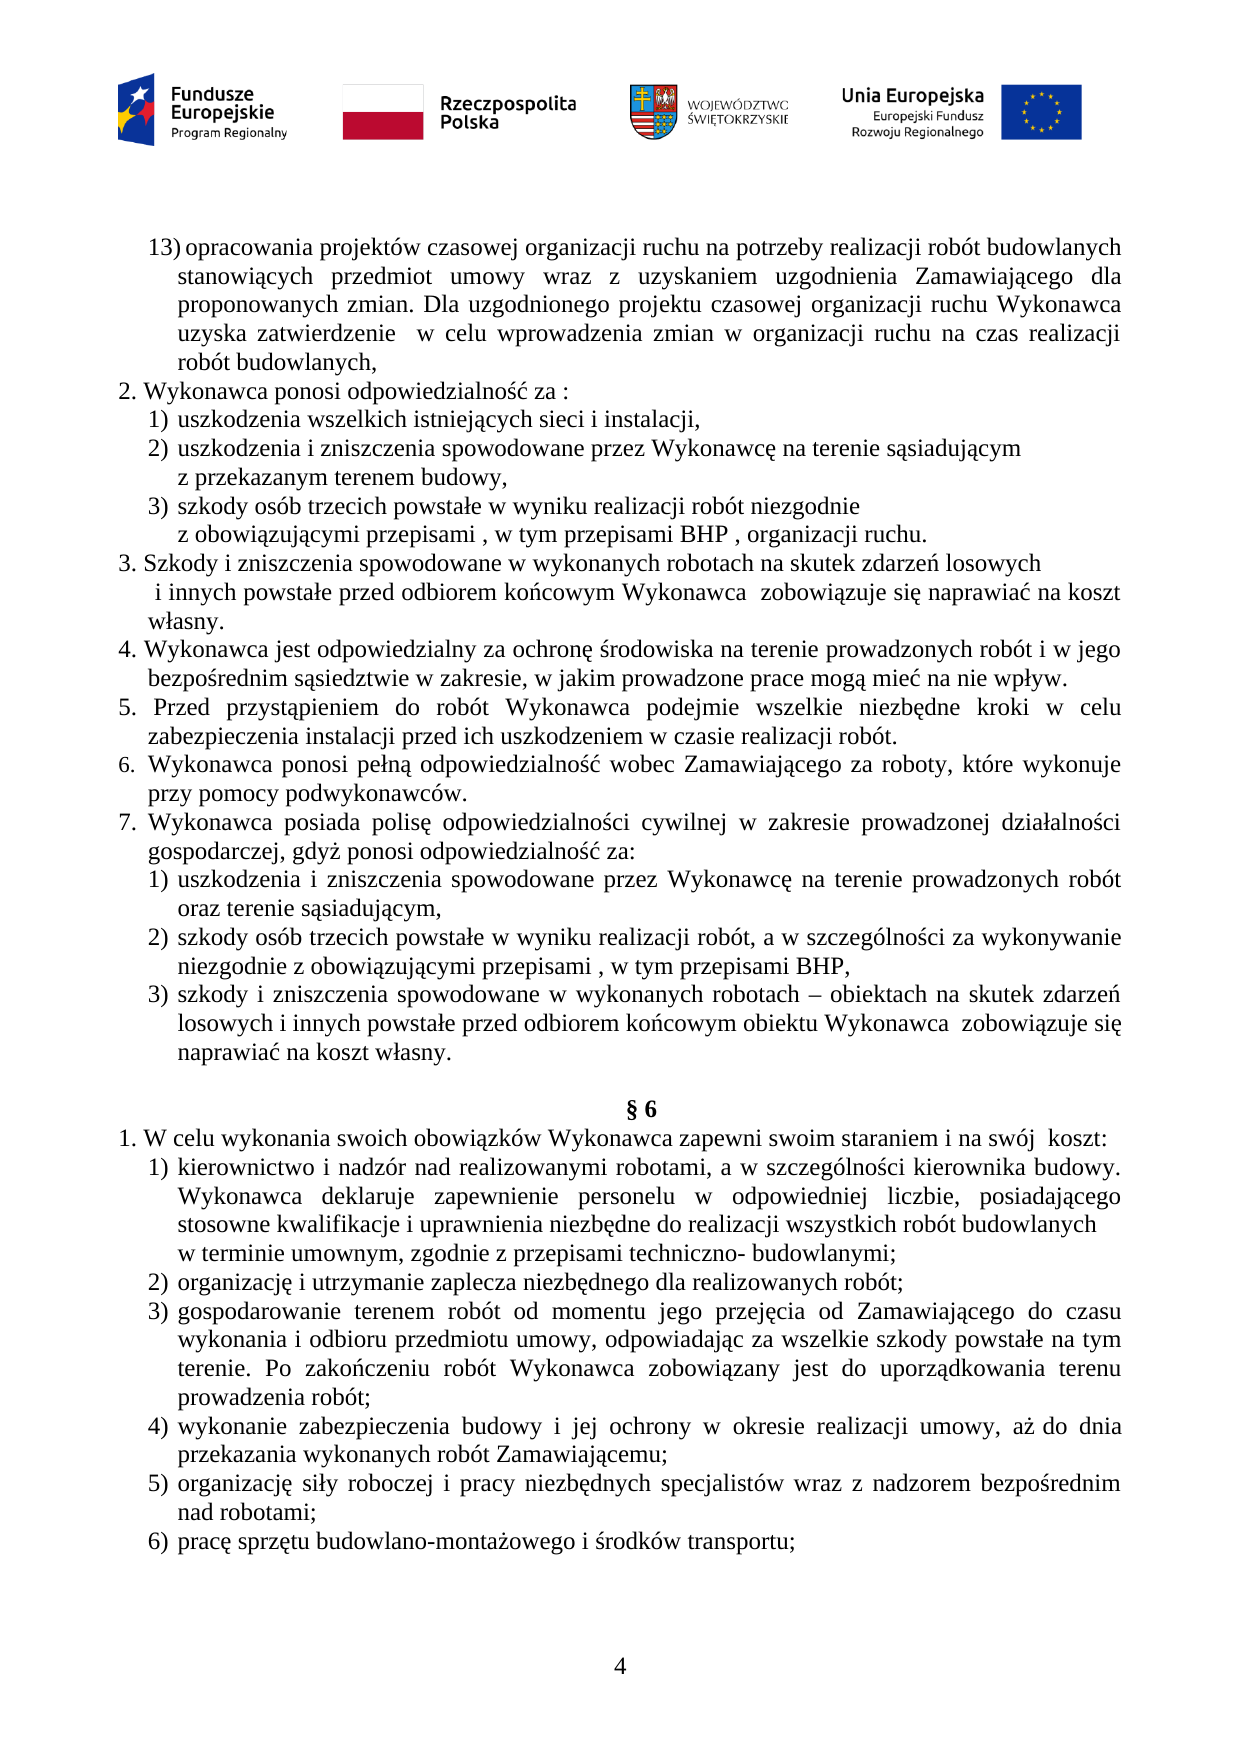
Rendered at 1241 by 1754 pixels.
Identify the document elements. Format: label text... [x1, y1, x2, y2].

list Wykonawca ponosi pełną odpowiedzialność wobec Zamawiającego za roboty, które wykonuje przy pomocy podwykonawców. [118, 749, 1122, 807]
text § 6 [160, 1094, 1122, 1123]
picture [630, 73, 788, 146]
list gospodarowanie terenem robót od momentu jego przejęcia od Zamawiającego do czasu wykonania i odbioru przedmiotu umowy, odpowiadając za wszelkie szkody powstałe na tym terenie. Po zakończeniu robót Wykonawca zobowiązany jest do uporządkowania terenu prowadzenia robót; [148, 1296, 1122, 1411]
list uszkodzenia i zniszczenia spowodowane przez Wykonawcę na terenie sąsiadującym z przekazanym terenem budowy, [148, 433, 1122, 491]
picture [118, 73, 287, 146]
list uszkodzenia i zniszczenia spowodowane przez Wykonawcę na terenie prowadzonych robót oraz terenie sąsiadującym, [148, 864, 1122, 922]
list opracowania projektów czasowej organizacji ruchu na potrzeby realizacji robót budowlanych stanowiących przedmiot umowy wraz z uzyskaniem uzgodnienia Zamawiającego dla proponowanych zmian. Dla uzgodnionego projektu czasowej organizacji ruchu Wykonawca uzyska zatwierdzenie w celu wprowadzenia zmian w organizacji ruchu na czas realizacji robót budowlanych, [148, 232, 1122, 376]
text 3. Szkody i zniszczenia spowodowane w wykonanych robotach na skutek zdarzeń losowych i innych powstałe przed odbiorem końcowym Wykonawca zobowiązuje się naprawiać na koszt własny. [118, 548, 1122, 634]
list kierownictwo i nadzór nad realizowanymi robotami, a w szczególności kierownika budowy. Wykonawca deklaruje zapewnienie personelu w odpowiedniej liczbie, posiadającego stosowne kwalifikacje i uprawnienia niezbędne do realizacji wszystkich robót budowlanych w terminie umownym, zgodnie z przepisami techniczno- budowlanymi; [148, 1152, 1122, 1267]
list szkody osób trzecich powstałe w wyniku realizacji robót niezgodnie z obowiązującymi przepisami , w tym przepisami BHP , organizacji ruchu. [148, 491, 1122, 548]
picture [342, 73, 576, 146]
list szkody i zniszczenia spowodowane w wykonanych robotach – obiektach na skutek zdarzeń losowych i innych powstałe przed odbiorem końcowym obiektu Wykonawca zobowiązuje się naprawiać na koszt własny. [148, 979, 1122, 1066]
list pracę sprzętu budowlano-montażowego i środków transportu; [148, 1526, 1122, 1554]
text 2. Wykonawca ponosi odpowiedzialność za : [118, 376, 1122, 404]
picture [842, 73, 1082, 146]
list Wykonawca posiada polisę odpowiedzialności cywilnej w zakresie prowadzonej działalności gospodarczej, gdyż ponosi odpowiedzialność za: [118, 807, 1122, 864]
list wykonanie zabezpieczenia budowy i jej ochrony w okresie realizacji umowy, aż do dnia przekazania wykonanych robót Zamawiającemu; [148, 1411, 1122, 1468]
text 1. W celu wykonania swoich obowiązków Wykonawca zapewni swoim staraniem i na swój koszt: [118, 1123, 1122, 1152]
list szkody osób trzecich powstałe w wyniku realizacji robót, a w szczególności za wykonywanie niezgodnie z obowiązującymi przepisami , w tym przepisami BHP, [148, 922, 1122, 979]
list organizację siły roboczej i pracy niezbędnych specjalistów wraz z nadzorem bezpośrednim nad robotami; [148, 1468, 1122, 1526]
text 4. Wykonawca jest odpowiedzialny za ochronę środowiska na terenie prowadzonych robót i w jego bezpośrednim sąsiedztwie w zakresie, w jakim prowadzone prace mogą mieć na nie wpływ. [118, 634, 1122, 692]
text 5. Przed przystąpieniem do robót Wykonawca podejmie wszelkie niezbędne kroki w celu zabezpieczenia instalacji przed ich uszkodzeniem w czasie realizacji robót. [118, 692, 1122, 749]
list uszkodzenia wszelkich istniejących sieci i instalacji, [148, 404, 1122, 433]
list organizację i utrzymanie zaplecza niezbędnego dla realizowanych robót; [148, 1267, 1122, 1296]
